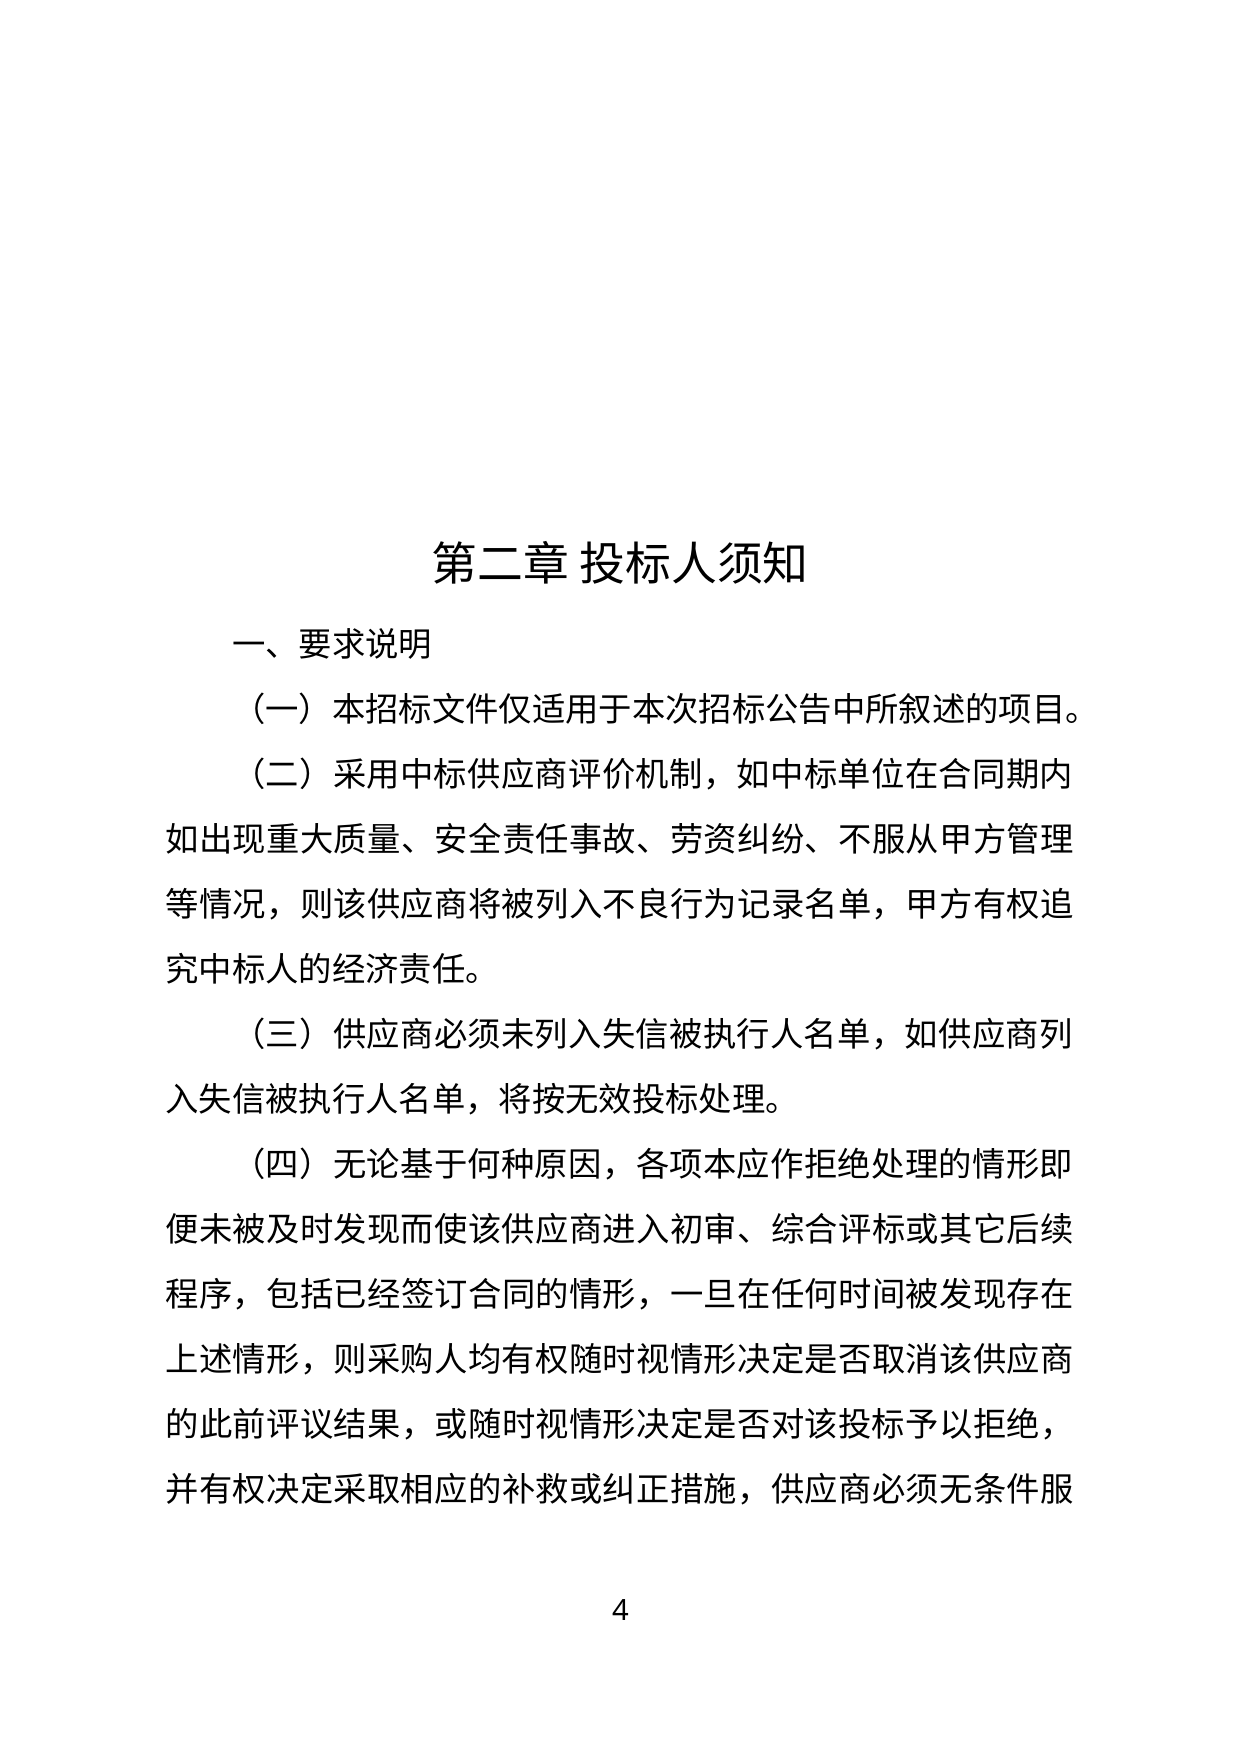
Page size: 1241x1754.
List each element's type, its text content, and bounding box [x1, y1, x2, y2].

text 第二章 投标人须知 [165, 512, 1075, 609]
text （二）采用中标供应商评价机制，如中标单位在合同期内如出现重大质量、安全责任事故、劳资纠纷、不服从甲方管理等情况，则该供应商将被列入不良行为记录名单，甲方有权追究中标人的经济责任。 [165, 739, 1075, 999]
text （三）供应商必须未列入失信被执行人名单，如供应商列入失信被执行人名单，将按无效投标处理。 [165, 999, 1075, 1129]
text 一、要求说明 [165, 609, 1075, 674]
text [165, 1129, 1075, 1519]
text （一）本招标文件仅适用于本次招标公告中所叙述的项目。 [165, 674, 1075, 739]
